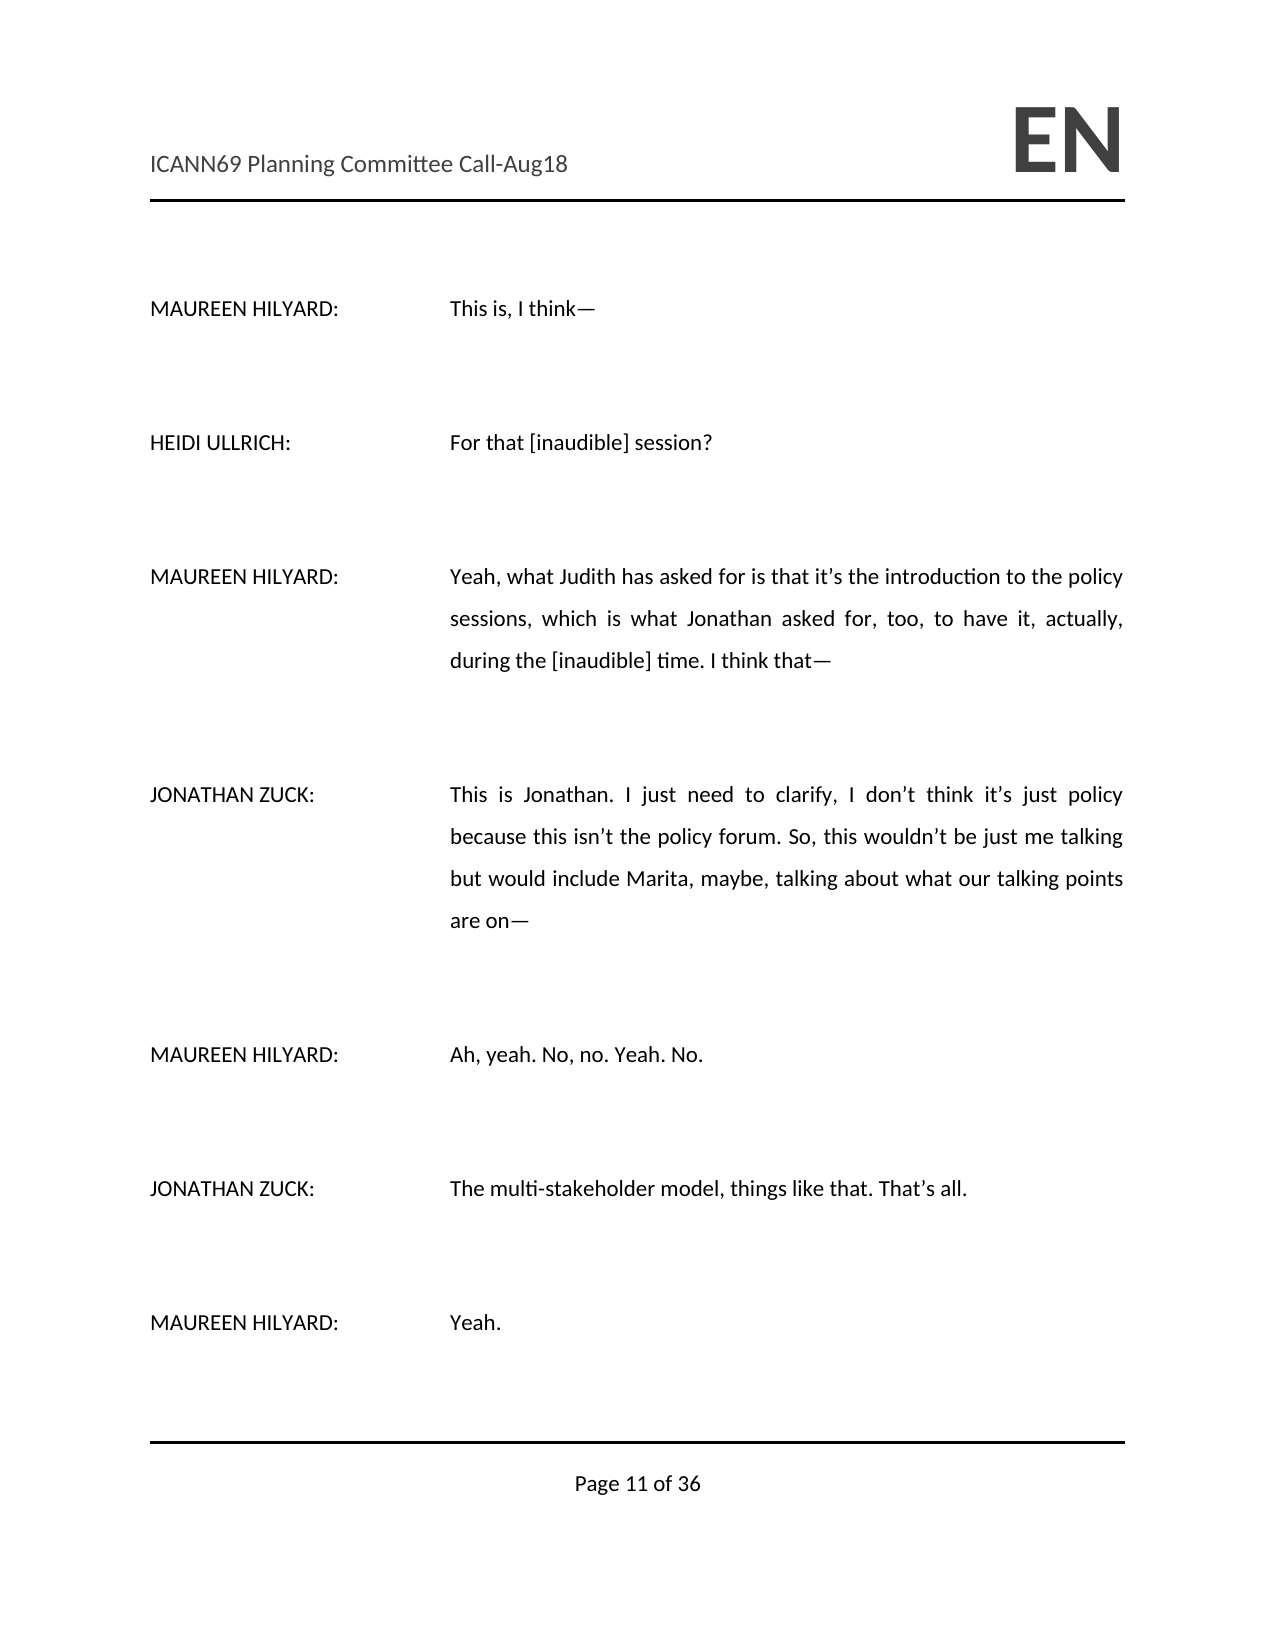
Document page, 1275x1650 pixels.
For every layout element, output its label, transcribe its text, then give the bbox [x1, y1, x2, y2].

text MAUREEN HILYARD: Yeah, what Judith has asked for is that it’s the introduction to the policy sessions, which is what Jonathan asked for, too, to have it, actually, during the [inaudible] time. I think that— [150, 562, 1125, 674]
text JONATHAN ZUCK: The multi-stakeholder model, things like that. That’s all. [150, 1174, 1125, 1202]
text MAUREEN HILYARD: Ah, yeah. No, no. Yeah. No. [150, 1040, 1125, 1068]
text MAUREEN HILYARD: This is, I think— [150, 294, 1125, 322]
text JONATHAN ZUCK: This is Jonathan. I just need to clarify, I don’t think it’s just policy because this isn’t the policy forum. So, this wouldn’t be just me talking but would include Marita, maybe, talking about what our talking points are on— [150, 780, 1125, 934]
text MAUREEN HILYARD: Yeah. [150, 1308, 1125, 1336]
text HEIDI ULLRICH: For that [inaudible] session? [150, 428, 1125, 456]
